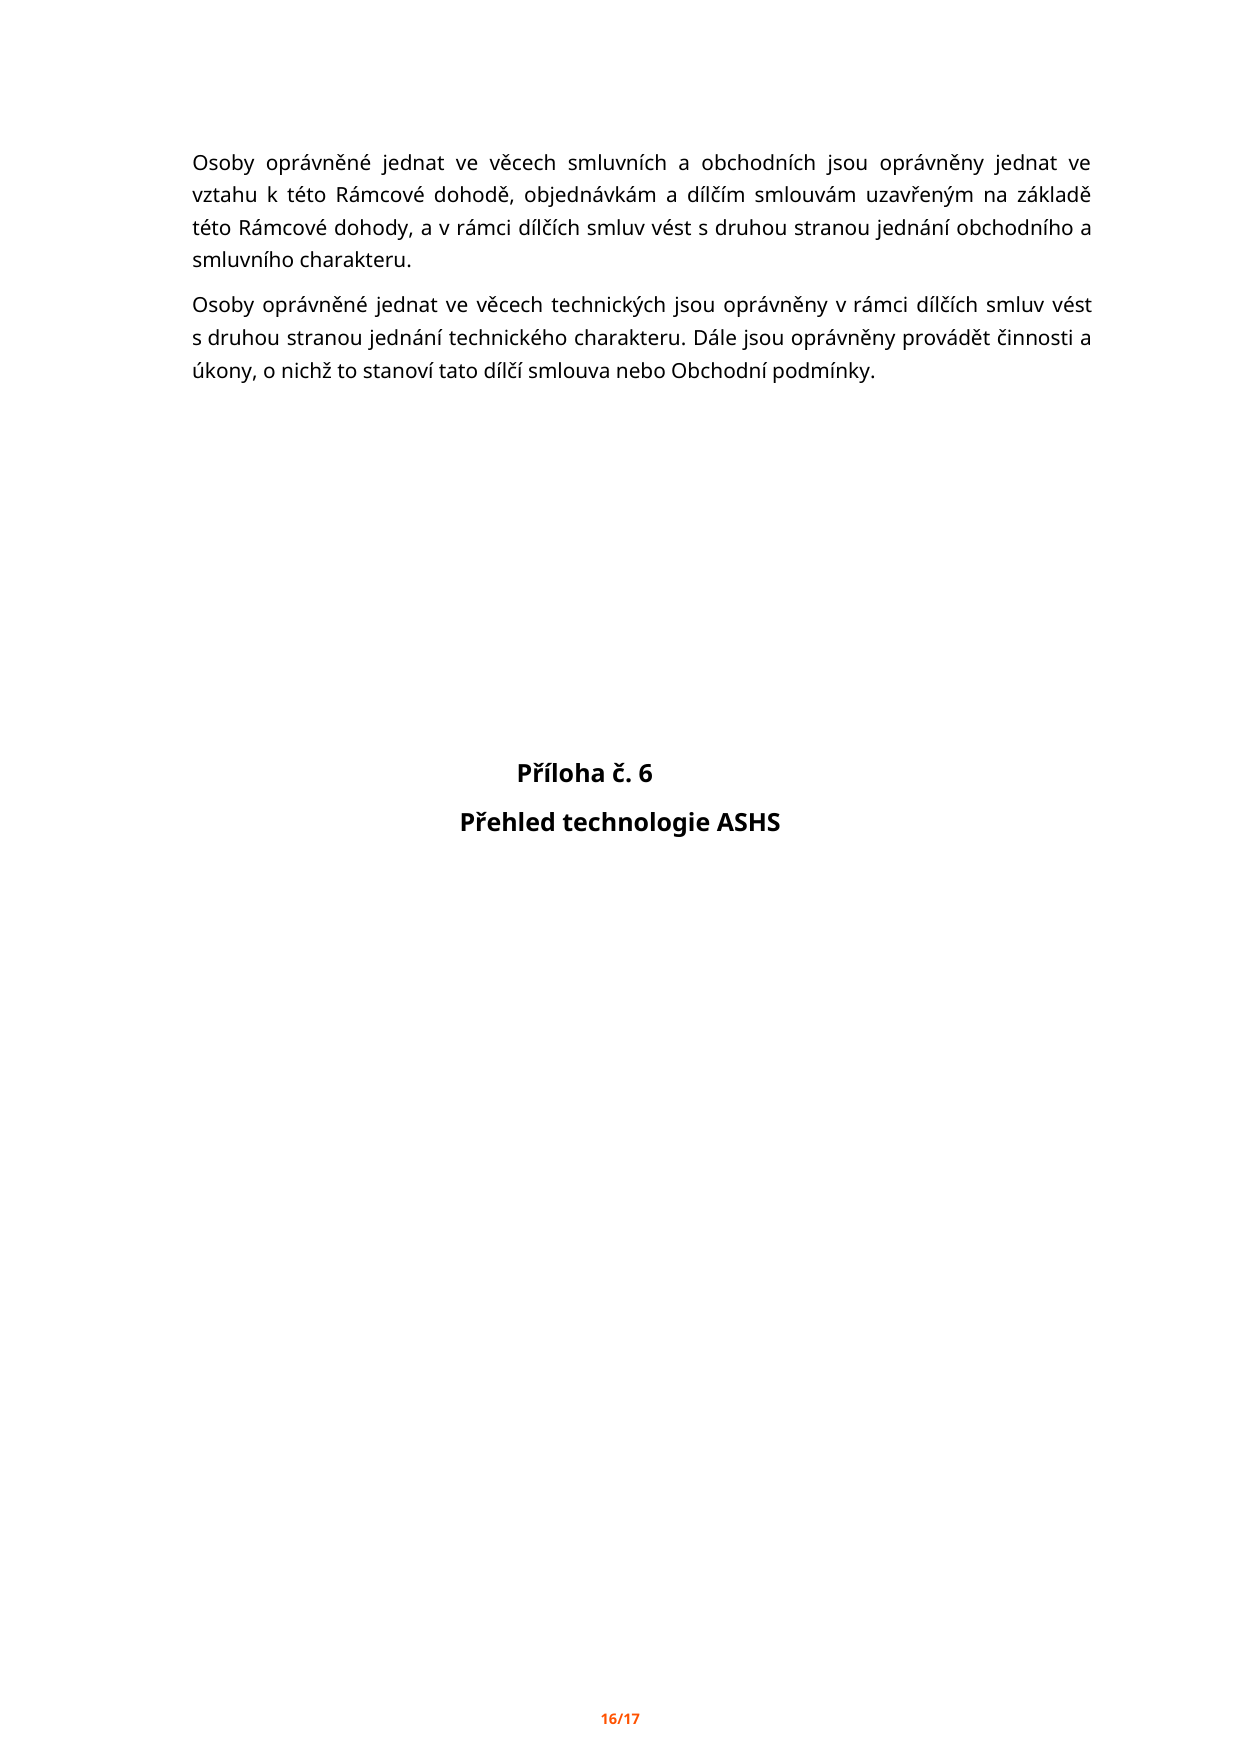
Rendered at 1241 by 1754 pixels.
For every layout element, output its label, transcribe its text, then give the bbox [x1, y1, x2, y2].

text Osoby oprávněné jednat ve věcech smluvních a obchodních jsou oprávněny jednat ve vztahu k této Rámcové dohodě, objednávkám a dílčím smlouvám uzavřeným na základě této Rámcové dohody, a v rámci dílčích smluv vést s druhou stranou jednání obchodního a smluvního charakteru. [192, 148, 1093, 274]
text Přehled technologie ASHS [148, 808, 1093, 837]
text Příloha č. 6 [516, 756, 1093, 790]
text Osoby oprávněné jednat ve věcech technických jsou oprávněny v rámci dílčích smluv vést s druhou stranou jednání technického charakteru. Dále jsou oprávněny provádět činnosti a úkony, o nichž to stanoví tato dílčí smlouva nebo Obchodní podmínky. [192, 291, 1093, 384]
